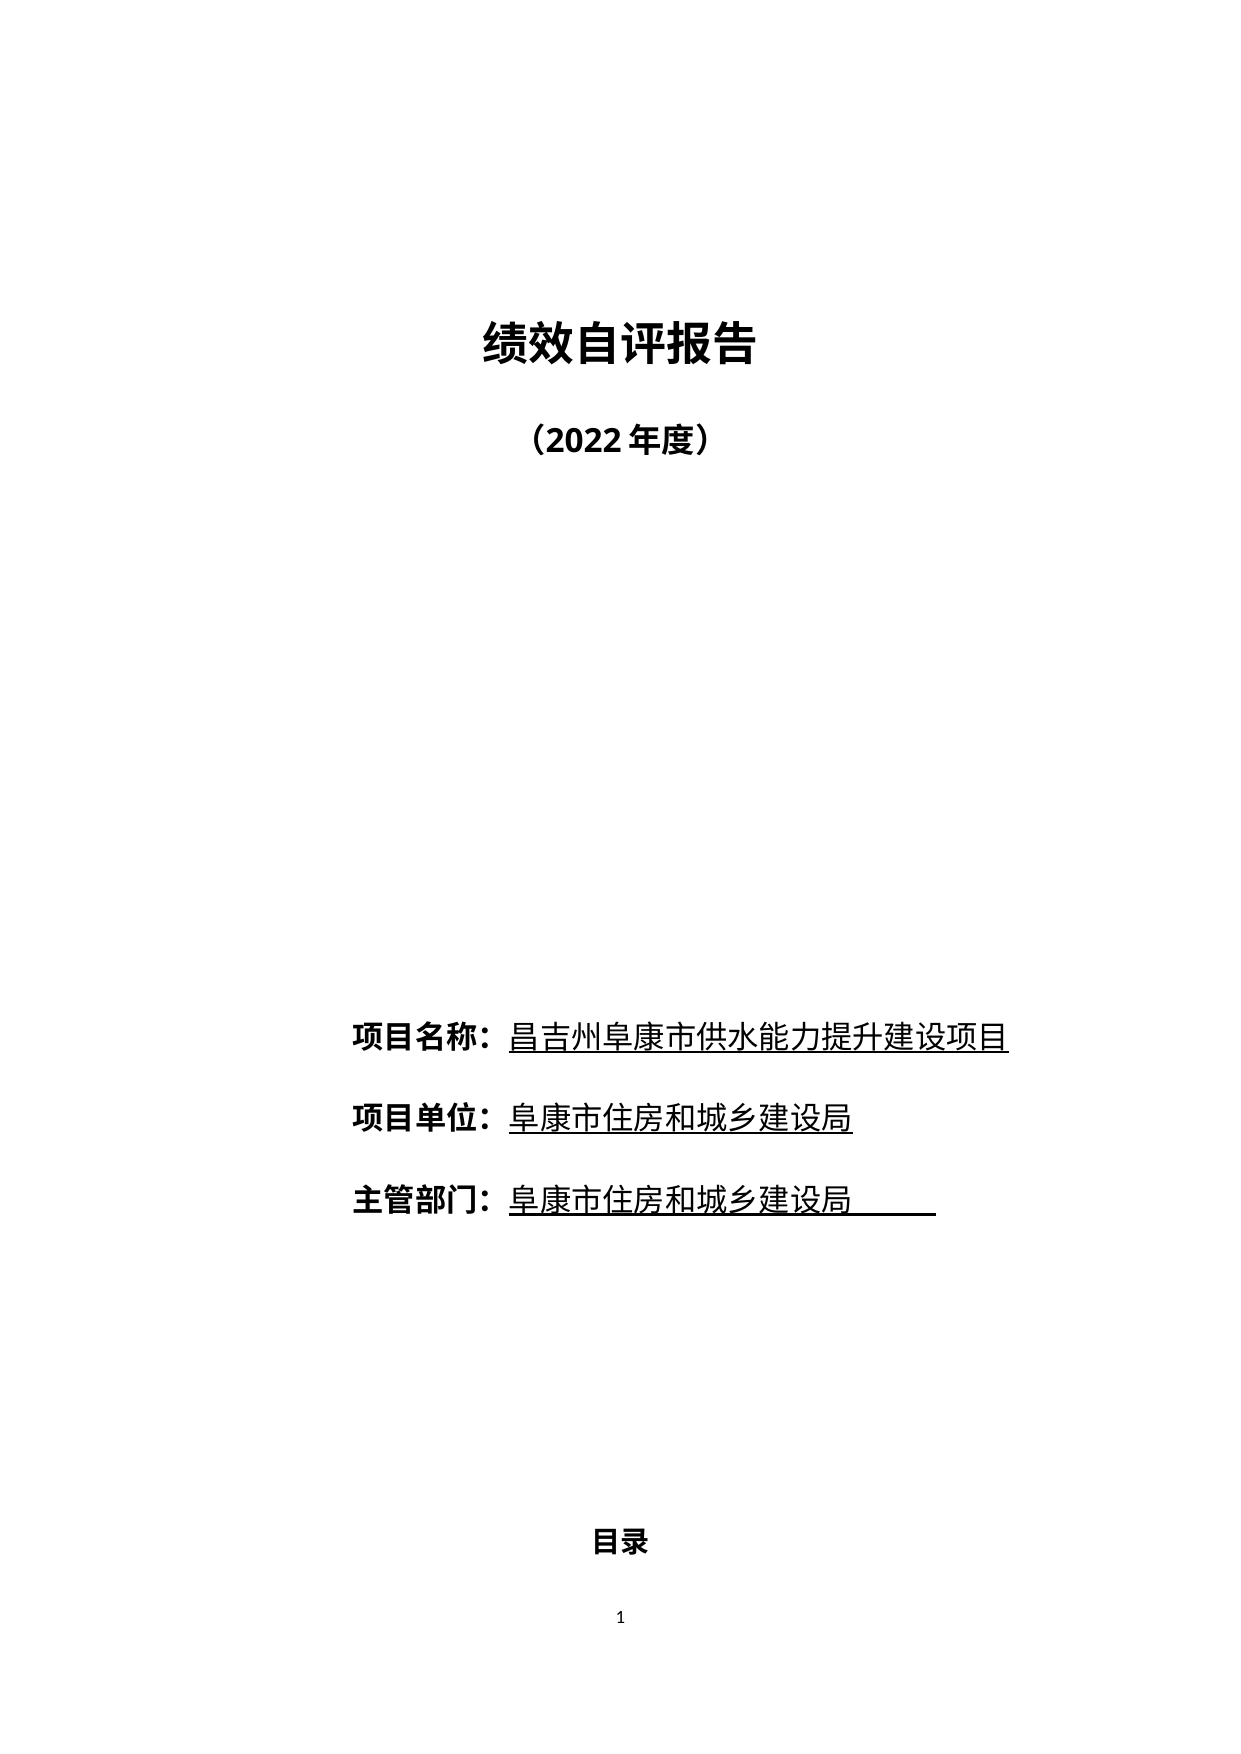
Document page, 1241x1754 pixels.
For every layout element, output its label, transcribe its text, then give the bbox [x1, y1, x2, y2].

text 主管部门：阜康市住房和城乡建设局 [352, 1165, 1053, 1230]
text （2022年度） [187, 406, 1053, 464]
text 项目名称：昌吉州阜康市供水能力提升建设项目 [352, 1002, 1053, 1067]
text 绩效自评报告 [187, 292, 1053, 389]
text 项目单位：阜康市住房和城乡建设局 [352, 1084, 1053, 1149]
